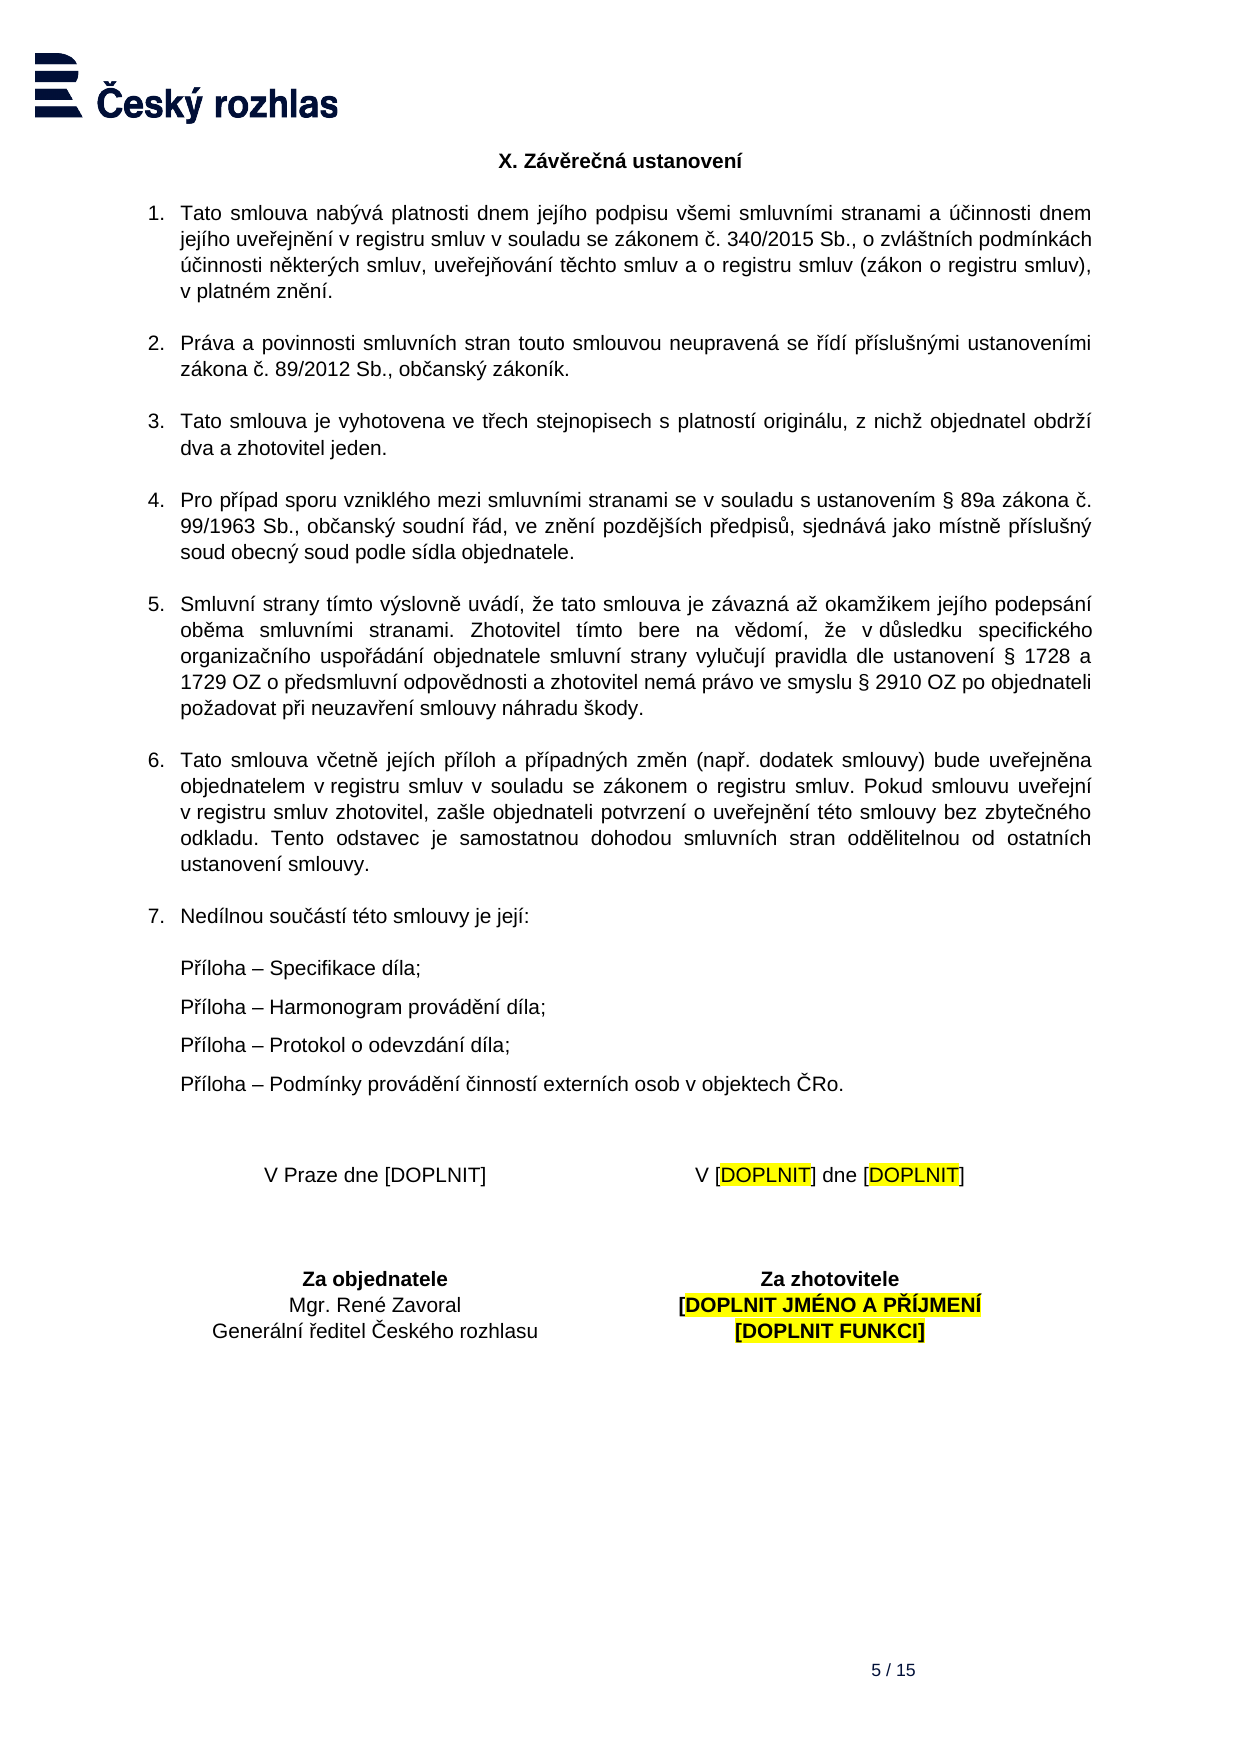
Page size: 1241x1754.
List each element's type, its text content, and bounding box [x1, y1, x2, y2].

table_header V [DOPLNIT] dne [DOPLNIT] [603, 1109, 1057, 1187]
table_cell Za objednatele Mgr. René Zavoral Generální ředitel Českého rozhlasu [148, 1187, 602, 1343]
picture [35, 53, 338, 124]
list Smluvní strany tímto výslovně uvádí, že tato smlouva je závazná až okamžikem jejího podepsání oběma smluvními stranami. Zhotovitel tímto bere na vědomí, že v důsledku specifického organizačního uspořádání objednatele smluvní strany vylučují pravidla dle ustanovení § 1728 a 1729 OZ o předsmluvní odpovědnosti a zhotovitel nemá právo ve smyslu § 2910 OZ po objednateli požadovat při neuzavření smlouvy náhradu škody. [148, 590, 1093, 721]
list Tato smlouva je vyhotovena ve třech stejnopisech s platností originálu, z nichž objednatel obdrží dva a zhotovitel jeden. [148, 408, 1093, 460]
list Příloha – Harmonogram provádění díla; [180, 993, 1093, 1019]
list Tato smlouva včetně jejích příloh a případných změn (např. dodatek smlouvy) bude uveřejněna objednatelem v registru smluv v souladu se zákonem o registru smluv. Pokud smlouvu uveřejní v registru smluv zhotovitel, zašle objednateli potvrzení o uveřejnění této smlouvy bez zbytečného odkladu. Tento odstavec je samostatnou dohodou smluvních stran oddělitelnou od ostatních ustanovení smlouvy. [148, 747, 1093, 877]
subtitle Závěrečná ustanovení [148, 148, 1093, 174]
list Pro případ sporu vzniklého mezi smluvními stranami se v souladu s ustanovením § 89a zákona č. 99/1963 Sb., občanský soudní řád, ve znění pozdějších předpisů, sjednává jako místně příslušný soud obecný soud podle sídla objednatele. [148, 486, 1093, 564]
list Příloha – Protokol o odevzdání díla; [180, 1032, 1093, 1058]
table_cell Za zhotovitele [DOPLNIT JMÉNO A PŘÍJMENÍ [DOPLNIT FUNKCI] [603, 1187, 1057, 1343]
subtitle Příloha – Specifikace díla; [148, 955, 1093, 981]
list Práva a povinnosti smluvních stran touto smlouvou neupravená se řídí příslušnými ustanoveními zákona č. 89/2012 Sb., občanský zákoník. [148, 330, 1093, 382]
list Příloha – Podmínky provádění činností externích osob v objektech ČRo. [177, 1071, 1093, 1097]
list Tato smlouva nabývá platnosti dnem jejího podpisu všemi smluvními stranami a účinnosti dnem jejího uveřejnění v registru smluv v souladu se zákonem č. 340/2015 Sb., o zvláštních podmínkách účinnosti některých smluv, uveřejňování těchto smluv a o registru smluv (zákon o registru smluv), v platném znění. [148, 200, 1093, 304]
table_header V Praze dne [DOPLNIT] [148, 1109, 602, 1187]
list Nedílnou součástí této smlouvy je její: [148, 903, 1093, 929]
